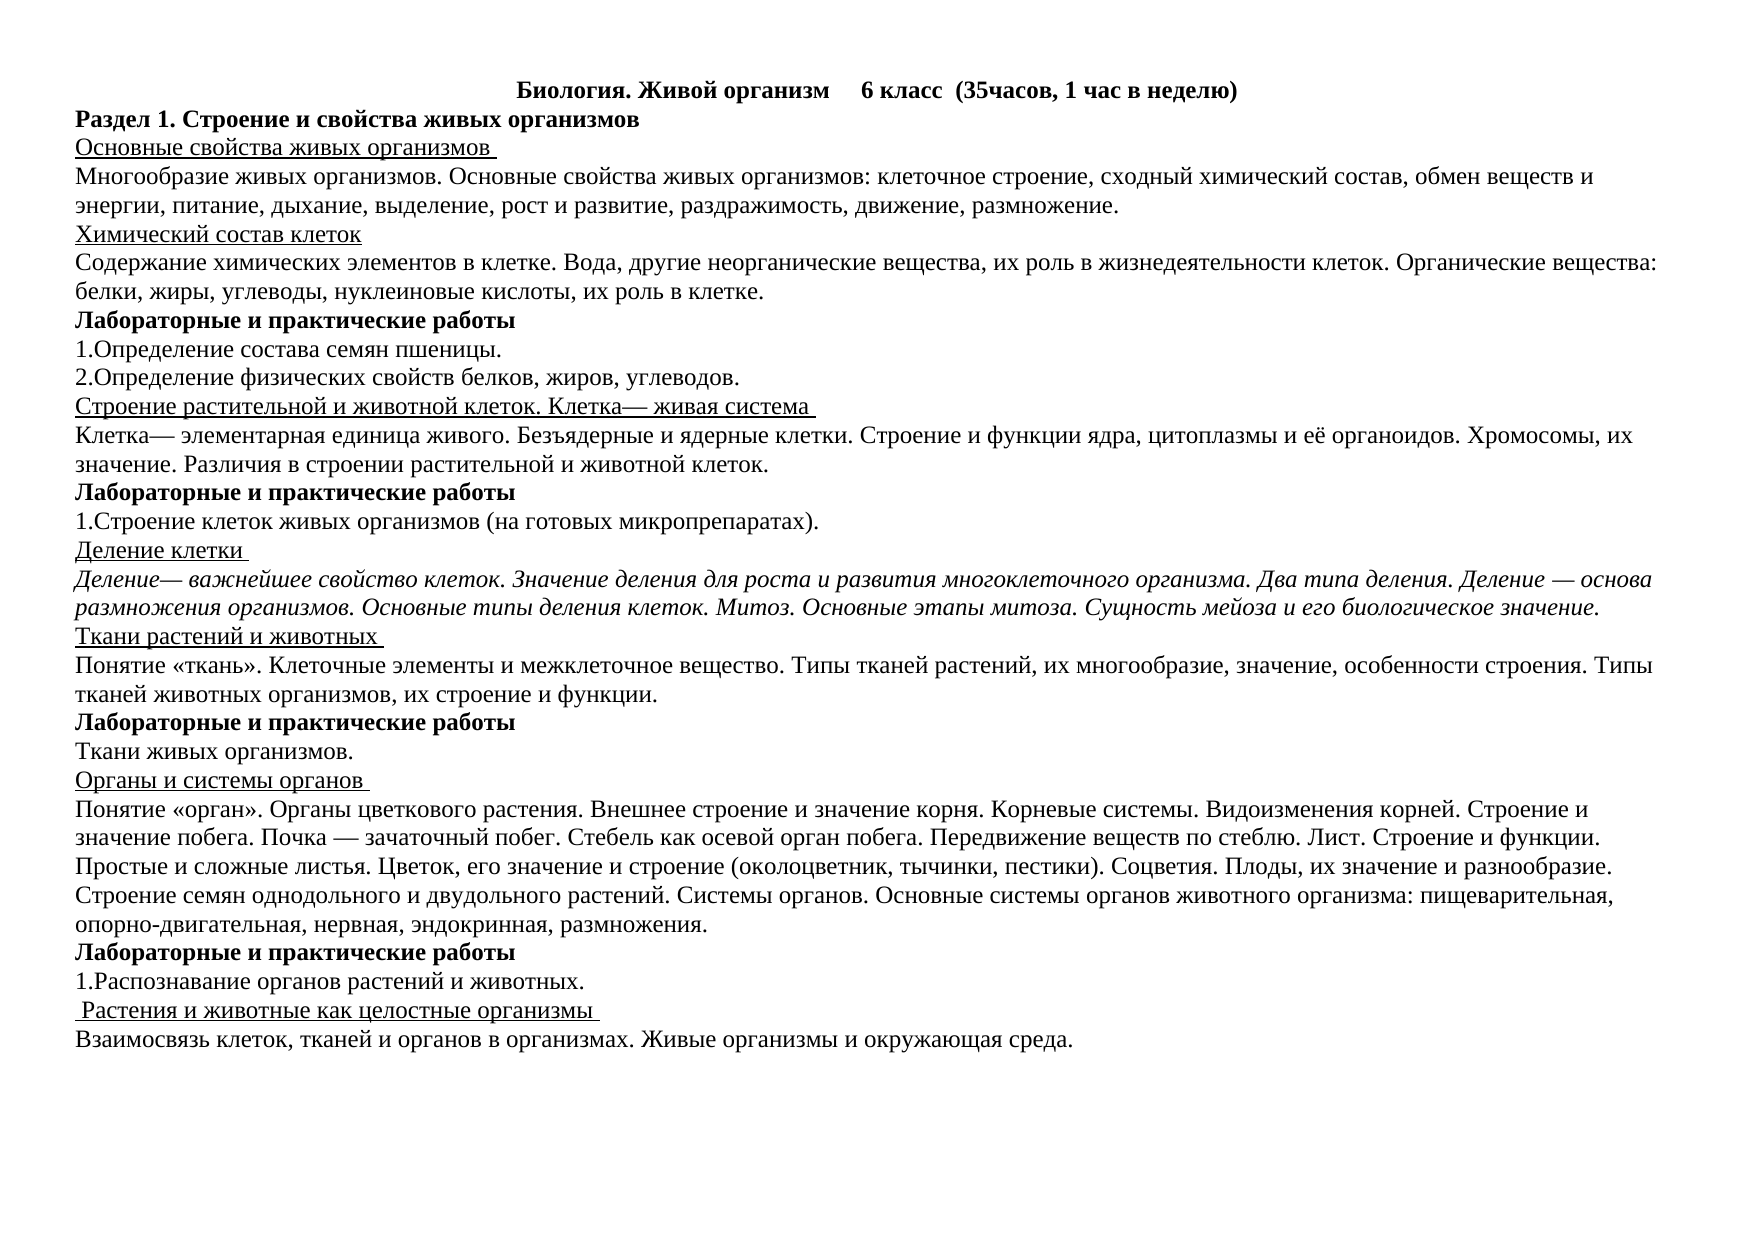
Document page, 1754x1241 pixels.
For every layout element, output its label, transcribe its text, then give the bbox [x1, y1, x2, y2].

text Основные свойства живых организмов [75, 132, 1679, 161]
text Многообразие живых организмов. Основные свойства живых организмов: клеточное строение, сходный химический состав, обмен веществ и энергии, питание, дыхание, выделение, рост и развитие, раздражимость, движение, размножение. [75, 161, 1679, 219]
text Растения и животные как целостные организмы [75, 995, 1679, 1024]
text Деление клетки [75, 535, 1679, 564]
text 2.Определение физических свойств белков, жиров, углеводов. [75, 362, 1679, 391]
text Ткани живых организмов. [75, 736, 1679, 765]
text 1.Определение состава семян пшеницы. [75, 334, 1679, 362]
text Биология. Живой организм 6 класс (35часов, 1 час в неделю) [75, 75, 1679, 104]
text Деление— важнейшее свойство клеток. Значение деления для роста и развития многоклеточного организма. Два типа деления. Деление — основа размножения организмов. Основные типы деления клеток. Митоз. Основные этапы митоза. Сущность мейоза и его биологическое значение. [75, 564, 1679, 621]
text Клетка— элементарная единица живого. Безъядерные и ядерные клетки. Строение и функции ядра, цитоплазмы и её органоидов. Хромосомы, их значение. Различия в строении растительной и животной клеток. [75, 420, 1679, 477]
text Лабораторные и практические работы [75, 937, 1679, 966]
text Раздел 1. Строение и свойства живых организмов [75, 104, 1679, 132]
text Лабораторные и практические работы [75, 477, 1679, 506]
text Строение растительной и животной клеток. Клетка— живая система [75, 391, 1679, 420]
text Ткани растений и животных [75, 621, 1679, 650]
text Лабораторные и практические работы [75, 305, 1679, 334]
text Содержание химических элементов в клетке. Вода, другие неорганические вещества, их роль в жизнедеятельности клеток. Органические вещества: белки, жиры, углеводы, нуклеиновые кислоты, их роль в клетке. [75, 247, 1679, 305]
text 1.Строение клеток живых организмов (на готовых микропрепаратах). [75, 506, 1679, 535]
text Понятие «орган». Органы цветкового растения. Внешнее строение и значение корня. Корневые системы. Видоизменения корней. Строение и значение побега. Почка — зачаточный побег. Стебель как осевой орган побега. Передвижение веществ по стеблю. Лист. Строение и функции. Простые и сложные листья. Цветок, его значение и строение (околоцветник, тычинки, пестики). Соцветия. Плоды, их значение и разнообразие. Строение семян однодольного и двудольного растений. Системы органов. Основные системы органов животного организма: пищеварительная, опорно-двигательная, нервная, эндокринная, размножения. [75, 794, 1679, 937]
text Органы и системы органов [75, 765, 1679, 794]
text 1.Распознавание органов растений и животных. [75, 966, 1679, 995]
text Понятие «ткань». Клеточные элементы и межклеточное вещество. Типы тканей растений, их многообразие, значение, особенности строения. Типы тканей животных организмов, их строение и функции. [75, 650, 1679, 707]
text Химический состав клеток [75, 219, 1679, 247]
text Взаимосвязь клеток, тканей и органов в организмах. Живые организмы и окружающая среда. [75, 1024, 1679, 1052]
text Лабораторные и практические работы [75, 707, 1679, 736]
